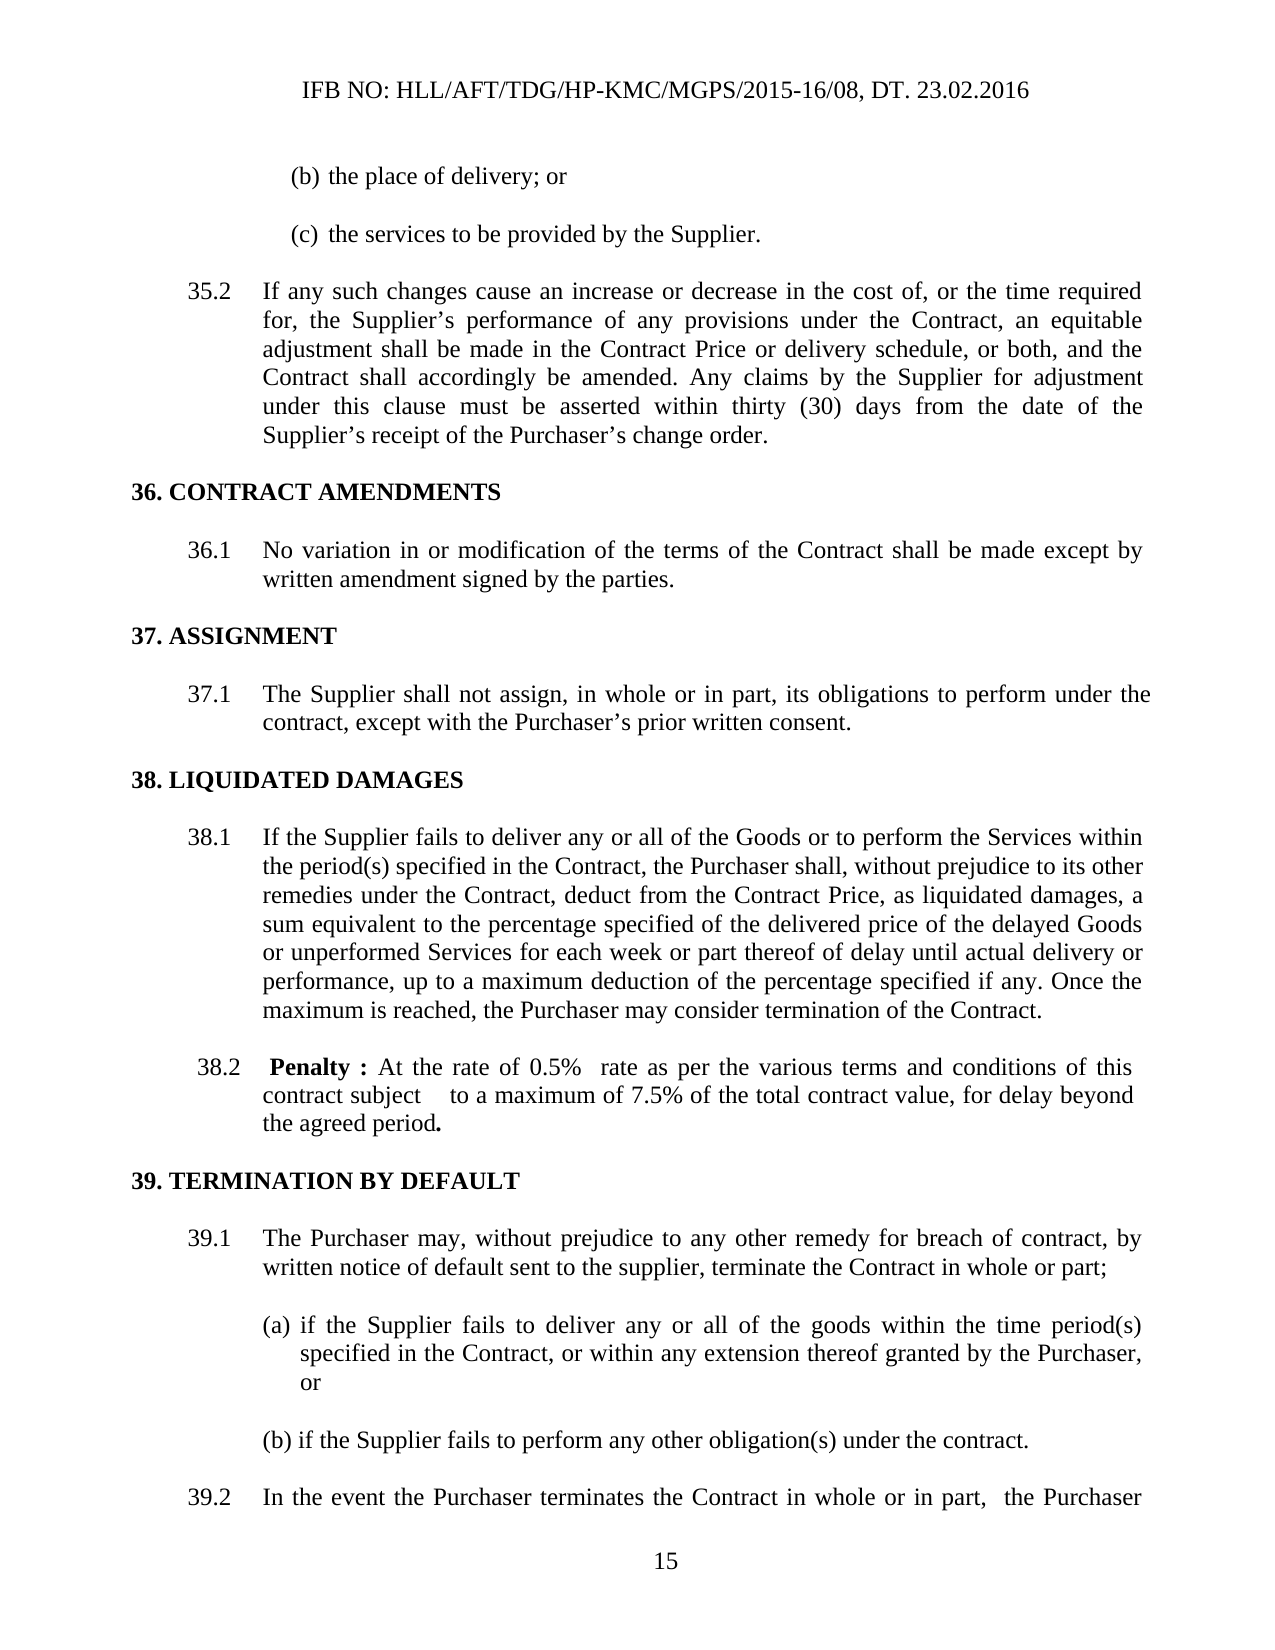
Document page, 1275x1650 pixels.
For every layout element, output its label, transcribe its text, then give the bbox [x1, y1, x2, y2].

text 38. LIQUIDATED DAMAGES [131, 765, 1200, 794]
list the place of delivery; or [291, 161, 1144, 190]
text 38.2 Penalty : At the rate of 0.5% rate as per the various terms and conditions of this contract subject to a maximum of 7.5% of the total contract value, for delay beyond the agreed period. [169, 1052, 1134, 1137]
text 37. ASSIGNMENT [131, 621, 1200, 650]
text (b) if the Supplier fails to perform any other obligation(s) under the contract. [262, 1425, 1144, 1453]
text 35.2 If any such changes cause an increase or decrease in the cost of, or the time required for, the Supplier’s performance of any provisions under the Contract, an equitable adjustment shall be made in the Contract Price or delivery schedule, or both, and the Contract shall accordingly be amended. Any claims by the Supplier for adjustment under this clause must be asserted within thirty (30) days from the date of the Supplier’s receipt of the Purchaser’s change order. [187, 276, 1144, 449]
text 36. CONTRACT AMENDMENTS [131, 477, 1200, 506]
text 37.1 The Supplier shall not assign, in whole or in part, its obligations to perform under the contract, except with the Purchaser’s prior written consent. [187, 679, 1153, 736]
text 38.1 If the Supplier fails to deliver any or all of the Goods or to perform the Services within the period(s) specified in the Contract, the Purchaser shall, without prejudice to its other remedies under the Contract, deduct from the Contract Price, as liquidated damages, a sum equivalent to the percentage specified of the delivered price of the delayed Goods or unperformed Services for each week or part thereof of delay until actual delivery or performance, up to a maximum deduction of the percentage specified if any. Once the maximum is reached, the Purchaser may consider termination of the Contract. [187, 822, 1144, 1024]
list the services to be provided by the Supplier. [291, 219, 1144, 247]
text 39. TERMINATION BY DEFAULT [131, 1166, 1200, 1195]
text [187, 1482, 1144, 1511]
text 39.1 The Purchaser may, without prejudice to any other remedy for breach of contract, by written notice of default sent to the supplier, terminate the Contract in whole or part; [187, 1223, 1144, 1281]
list if the Supplier fails to deliver any or all of the goods within the time period(s) specified in the Contract, or within any extension thereof granted by the Purchaser, or [262, 1310, 1144, 1396]
text 36.1 No variation in or modification of the terms of the Contract shall be made except by written amendment signed by the parties. [187, 535, 1144, 592]
